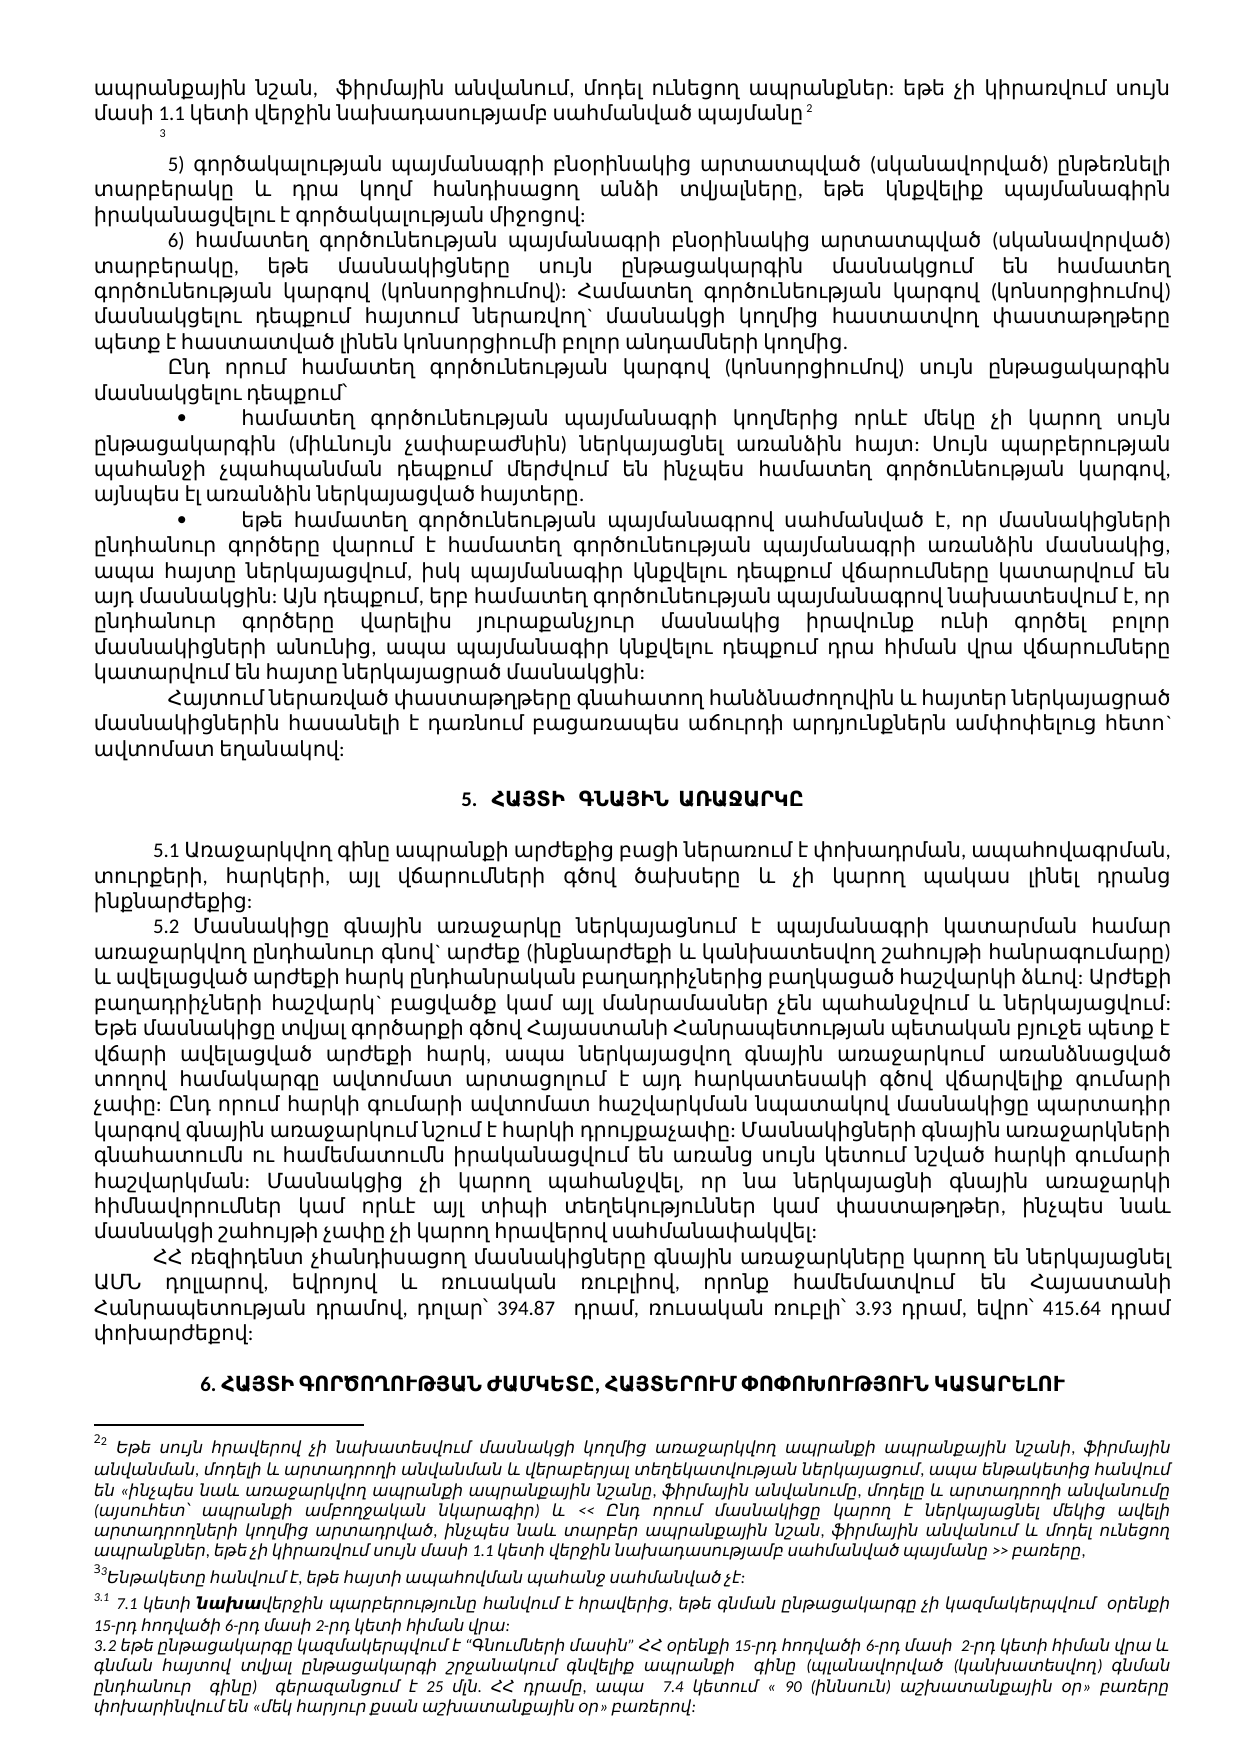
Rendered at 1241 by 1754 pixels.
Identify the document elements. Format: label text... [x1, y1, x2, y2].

text 6. ՀԱՅՏԻ ԳՈՐԾՈՂՈՒԹՅԱՆ ԺԱՄԿԵՏԸ, ՀԱՅՏԵՐՈՒՄ ՓՈՓՈԽՈՒԹՅՈՒՆ ԿԱՏԱՐԵԼՈՒ [94, 1371, 1171, 1397]
list համատեղ գործունեության պայմանագրի կողմերից որևէ մեկը չի կարող սույն ընթացակարգին (միևնույն չափաբաժնին) ներկայացնել առանձին հայտ: Սույն պարբերության պահանջի չպահպանման դեպքում մերժվում են ինչպես համատեղ գործունեության կարգով, այնպես էլ առանձին ներկայացված հայտերը. [94, 405, 1171, 507]
list եթե համատեղ գործունեության պայմանագրով սահմանված է, որ մասնակիցների ընդհանուր գործերը վարում է համատեղ գործունեության պայմանագրի առանձին մասնակից, ապա հայտը ներկայացվում, իսկ պայմանագիր կնքվելու դեպքում վճարումները կատարվում են այդ մասնակցին: Այն դեպքում, երբ համատեղ գործունեության պայմանագրով նախատեսվում է, որ ընդհանուր գործերը վարելիս յուրաքանչյուր մասնակից իրավունք ունի գործել բոլոր մասնակիցների անունից, ապա պայմանագիր կնքվելու դեպքում դրա հիման վրա վճարումները կատարվում են հայտը ներկայացրած մասնակցին: [94, 507, 1171, 685]
text 5.1 Առաջարկվող գինը ապրանքի արժեքից բացի ներառում է փոխադրման, ապահովագրման, տուրքերի, հարկերի, այլ վճարումների գծով ծախսերը և չի կարող պակաս լինել դրանց ինքնարժեքից: [94, 837, 1171, 914]
text 5. ՀԱՅՏԻ ԳՆԱՅԻՆ ԱՌԱՋԱՐԿԸ [94, 787, 1171, 812]
text 6) համատեղ գործունեության պայմանագրի բնօրինակից արտատպված (սկանավորված) տարբերակը, եթե մասնակիցները սույն ընթացակարգին մասնակցում են համատեղ գործունեության կարգով (կոնսորցիումով): Համատեղ գործունեության կարգով (կոնսորցիումով) մասնակցելու դեպքում հայտում ներառվող` մասնակցի կողմից հաստատվող փաստաթղթերը պետք է հաստատված լինեն կոնսորցիումի բոլոր անդամների կողմից. [94, 227, 1171, 354]
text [94, 75, 1171, 126]
text 5) գործակալության պայմանագրի բնօրինակից արտատպված (սկանավորված) ընթեռնելի տարբերակը և դրա կողմ հանդիսացող անձի տվյալները, եթե կնքվելիք պայմանագիրն իրականացվելու է գործակալության միջոցով: [94, 151, 1171, 227]
text ՀՀ ռեզիդենտ չհանդիսացող մասնակիցները գնային առաջարկները կարող են ներկայացնել ԱՄՆ դոլլարով, եվրոյով և ռուսական ռուբլիով, որոնք համեմատվում են Հայաստանի Հանրապետության դրամով, դոլար՝ 394.87 դրամ, ռուսական ռուբլի՝ 3.93 դրամ, եվրո՝ 415.64 դրամ փոխարժեքով: [94, 1244, 1171, 1346]
text 3 [94, 126, 1171, 151]
text Ընդ որում համատեղ գործունեության կարգով (կոնսորցիումով) սույն ընթացակարգին մասնակցելու դեպքում՝ [94, 354, 1171, 405]
text Հայտում ներառված փաստաթղթերը գնահատող հանձնաժողովին և հայտեր ներկայացրած մասնակիցներին հասանելի է դառնում բացառապես աճուրդի արդյունքներն ամփոփելուց հետո` ավտոմատ եղանակով: [94, 685, 1171, 761]
text 5.2 Մասնակիցը գնային առաջարկը ներկայացնում է պայմանագրի կատարման համար առաջարկվող ընդհանուր գնով` արժեք (ինքնարժեքի և կանխատեսվող շահույթի հանրագումարը) և ավելացված արժեքի հարկ ընդհանրական բաղադրիչներից բաղկացած հաշվարկի ձևով: Արժեքի բաղադրիչների հաշվարկ` բացվածք կամ այլ մանրամասներ չեն պահանջվում և ներկայացվում: Եթե մասնակիցը տվյալ գործարքի գծով Հայաստանի Հանրապետության պետական բյուջե պետք է վճարի ավելացված արժեքի հարկ, ապա ներկայացվող գնային առաջարկում առանձնացված տողով համակարգը ավտոմատ արտացոլում է այդ հարկատեսակի գծով վճարվելիք գումարի չափը: Ընդ որում հարկի գումարի ավտոմատ հաշվարկման նպատակով մասնակիցը պարտադիր կարգով գնային առաջարկում նշում է հարկի դրույքաչափը: Մասնակիցների գնային առաջարկների գնահատումն ու համեմատումն իրականացվում են առանց սույն կետում նշված հարկի գումարի հաշվարկման: Մասնակցից չի կարող պահանջվել, որ նա ներկայացնի գնային առաջարկի հիմնավորումներ կամ որևէ այլ տիպի տեղեկություններ կամ փաստաթղթեր, ինչպես նաև մասնակցի շահույթի չափը չի կարող հրավերով սահմանափակվել: [94, 914, 1171, 1244]
